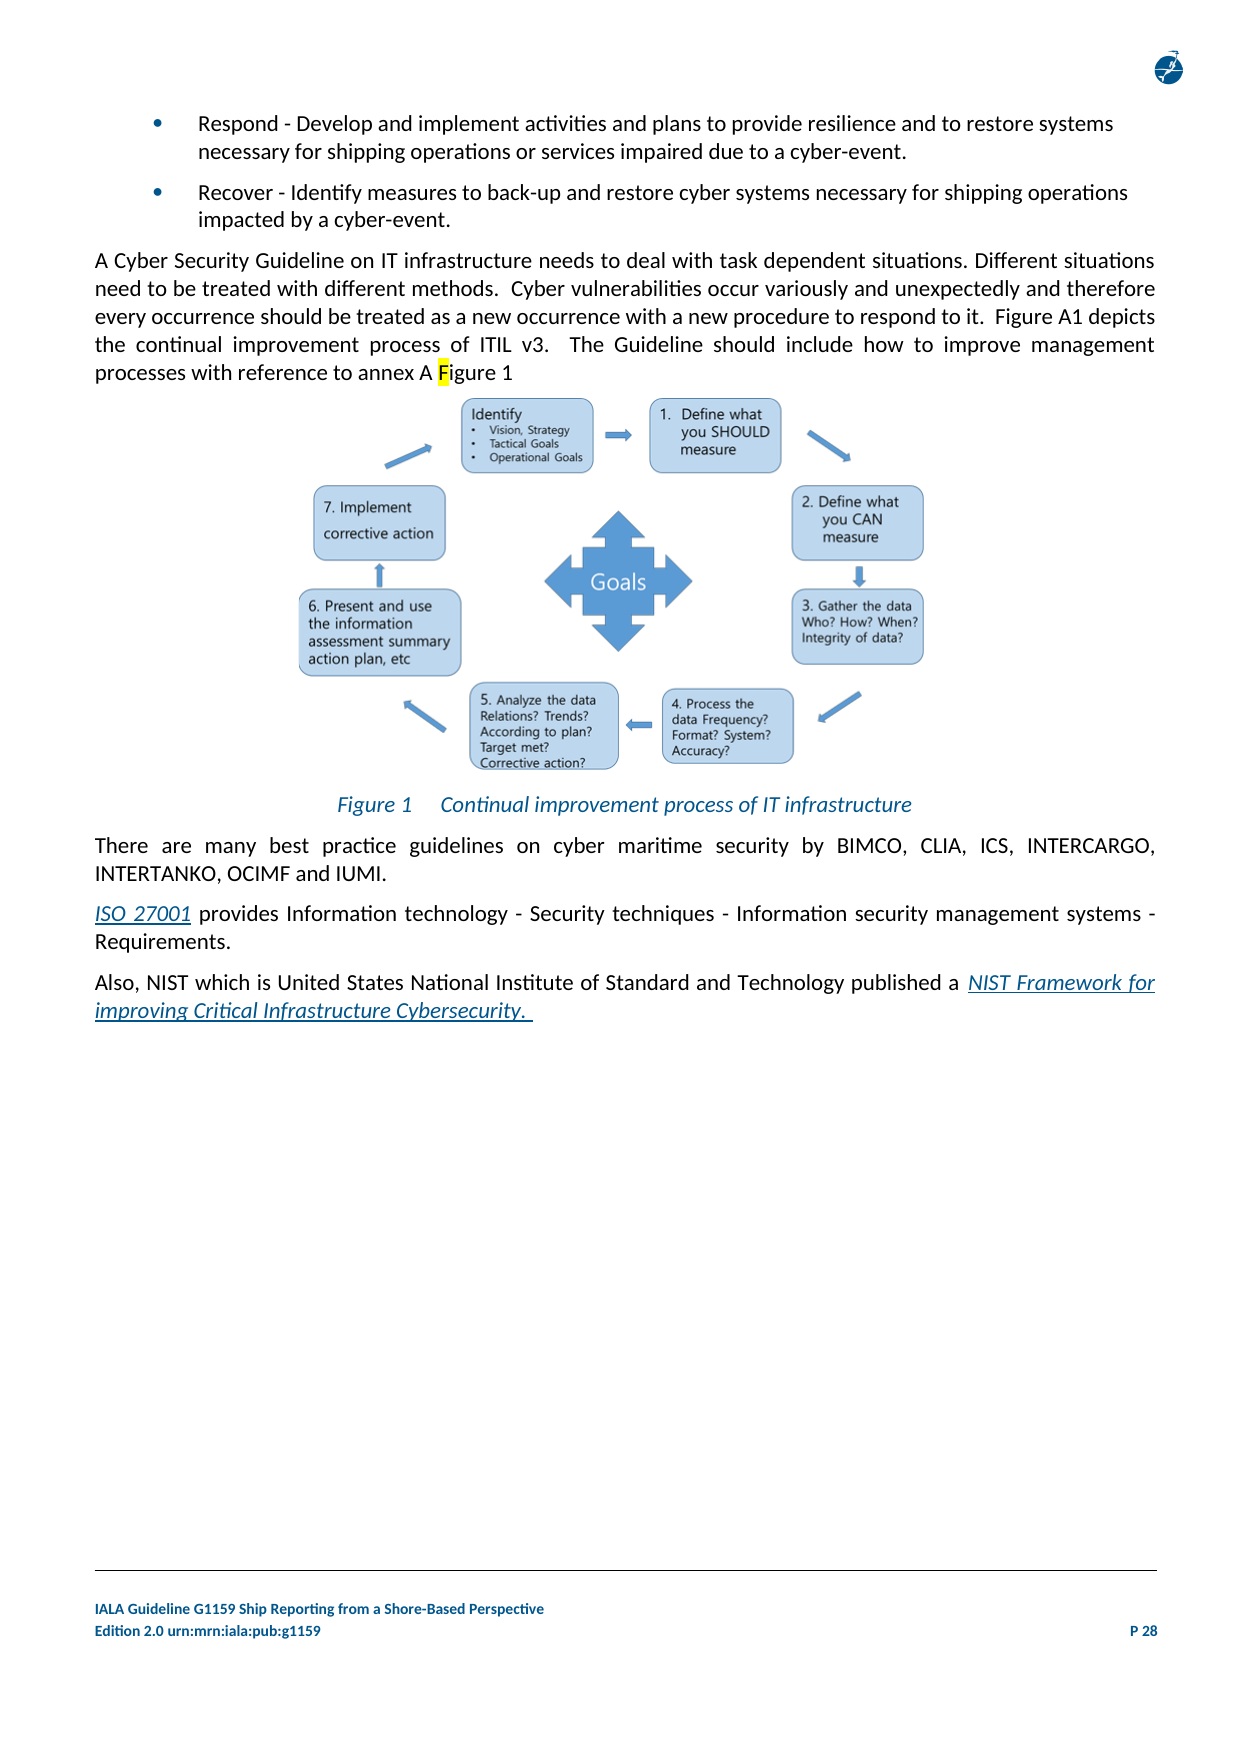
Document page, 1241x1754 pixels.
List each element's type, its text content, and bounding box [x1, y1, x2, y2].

text ISO 27001 provides Information technology - Security techniques - Information security management systems - Requirements. [94, 899, 1157, 955]
text Also, NIST which is United States National Institute of Standard and Technology published a NIST Framework for improving Critical Infrastructure Cybersecurity. [94, 968, 1157, 1024]
picture [298, 398, 953, 778]
picture [1123, 0, 1241, 119]
text Respond - Develop and implement activities and plans to provide resilience and to restore systems necessary for shipping operations or services impaired due to a cyber-event. [153, 109, 1157, 165]
text Continual improvement process of IT infrastructure [94, 790, 1157, 818]
text A Cyber Security Guideline on IT infrastructure needs to deal with task dependent situations. Different situations need to be treated with different methods. Cyber vulnerabilities occur variously and unexpectedly and therefore every occurrence should be treated as a new occurrence with a new procedure to respond to it. Figure A1 depicts the continual improvement process of ITIL v3. The Guideline should include how to improve management processes with reference to annex A Figure 1 [94, 246, 1157, 386]
text There are many best practice guidelines on cyber maritime security by BIMCO, CLIA, ICS, INTERCARGO, INTERTANKO, OCIMF and IUMI. [94, 831, 1157, 887]
text Recover - Identify measures to back-up and restore cyber systems necessary for shipping operations impacted by a cyber-event. [153, 178, 1157, 234]
